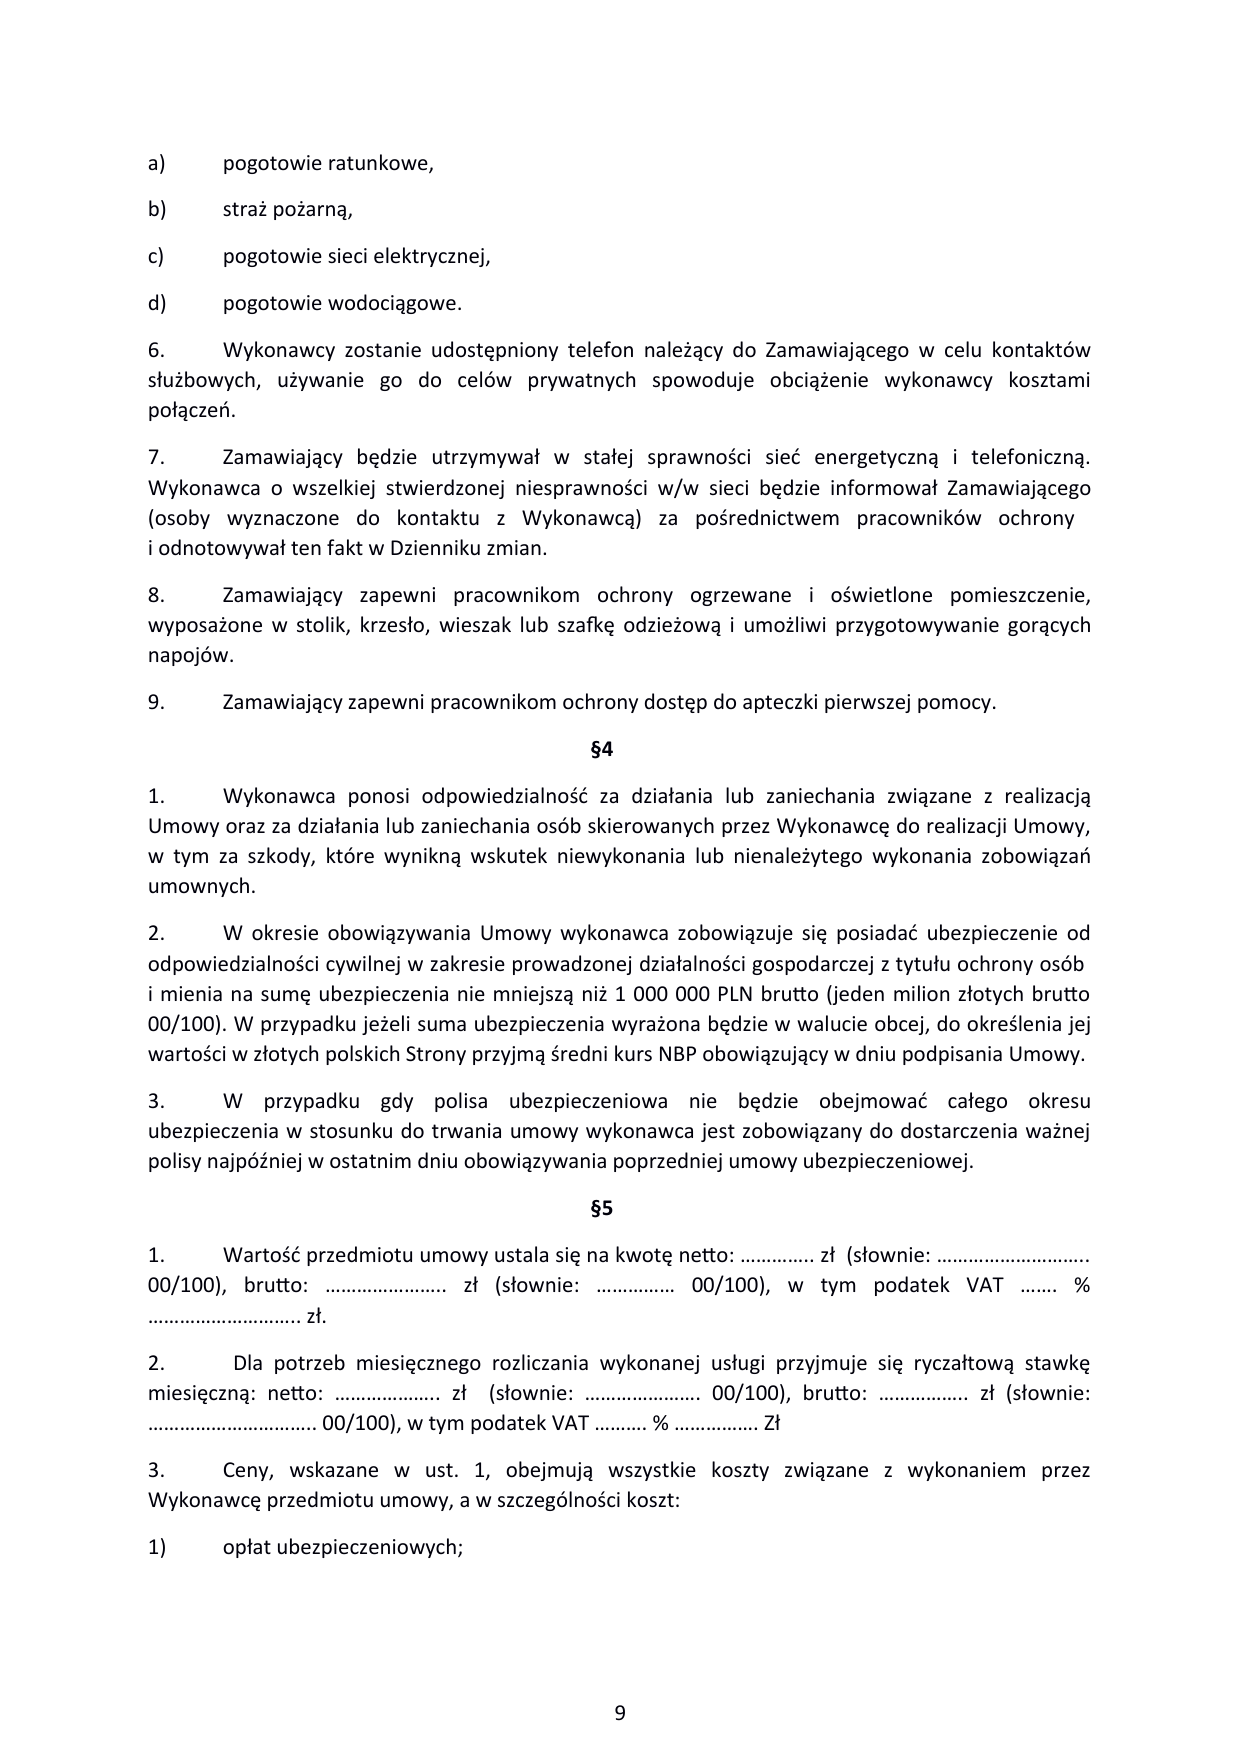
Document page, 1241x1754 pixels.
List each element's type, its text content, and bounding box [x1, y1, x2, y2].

text b) straż pożarną, [148, 194, 1093, 222]
text 3. Ceny, wskazane w ust. 1, obejmują wszystkie koszty związane z wykonaniem przez Wykonawcę przedmiotu umowy, a w szczególności koszt: [148, 1455, 1093, 1513]
text 9. Zamawiający zapewni pracownikom ochrony dostęp do apteczki pierwszej pomocy. [148, 687, 1093, 715]
text 2. W okresie obowiązywania Umowy wykonawca zobowiązuje się posiadać ubezpieczenie od odpowiedzialności cywilnej w zakresie prowadzonej działalności gospodarczej z tytułu ochrony osób i mienia na sumę ubezpieczenia nie mniejszą niż 1 000 000 PLN brutto (jeden milion złotych brutto 00/100). W przypadku jeżeli suma ubezpieczenia wyrażona będzie w walucie obcej, do określenia jej wartości w złotych polskich Strony przyjmą średni kurs NBP obowiązujący w dniu podpisania Umowy. [148, 918, 1093, 1067]
text c) pogotowie sieci elektrycznej, [148, 241, 1093, 269]
text 1. Wartość przedmiotu umowy ustala się na kwotę netto: ………….. zł (słownie: ……………………….. 00/100), brutto: ………………….. zł (słownie: …………… 00/100), w tym podatek VAT ……. % ……………………….. zł. [148, 1240, 1093, 1329]
text 6. Wykonawcy zostanie udostępniony telefon należący do Zamawiającego w celu kontaktów służbowych, używanie go do celów prywatnych spowoduje obciążenie wykonawcy kosztami połączeń. [148, 335, 1093, 423]
text d) pogotowie wodociągowe. [148, 288, 1093, 316]
text 8. Zamawiający zapewni pracownikom ochrony ogrzewane i oświetlone pomieszczenie, wyposażone w stolik, krzesło, wieszak lub szafkę odzieżową i umożliwi przygotowywanie gorących napojów. [148, 580, 1093, 668]
text 1. Wykonawca ponosi odpowiedzialność za działania lub zaniechania związane z realizacją Umowy oraz za działania lub zaniechania osób skierowanych przez Wykonawcę do realizacji Umowy, w tym za szkody, które wynikną wskutek niewykonania lub nienależytego wykonania zobowiązań umownych. [148, 781, 1093, 899]
text a) pogotowie ratunkowe, [148, 148, 1093, 176]
text §4 [516, 734, 1093, 762]
text 1) opłat ubezpieczeniowych; [148, 1532, 1093, 1560]
text §5 [516, 1193, 1093, 1221]
text 7. Zamawiający będzie utrzymywał w stałej sprawności sieć energetyczną i telefoniczną. Wykonawca o wszelkiej stwierdzonej niesprawności w/w sieci będzie informował Zamawiającego (osoby wyznaczone do kontaktu z Wykonawcą) za pośrednictwem pracowników ochrony i odnotowywał ten fakt w Dzienniku zmian. [148, 442, 1093, 561]
text 2. Dla potrzeb miesięcznego rozliczania wykonanej usługi przyjmuje się ryczałtową stawkę miesięczną: netto: ……………….. zł (słownie: …………………. 00/100), brutto: …………….. zł (słownie: ………………………….. 00/100), w tym podatek VAT ………. % ……………. Zł [148, 1348, 1093, 1436]
text 3. W przypadku gdy polisa ubezpieczeniowa nie będzie obejmować całego okresu ubezpieczenia w stosunku do trwania umowy wykonawca jest zobowiązany do dostarczenia ważnej polisy najpóźniej w ostatnim dniu obowiązywania poprzedniej umowy ubezpieczeniowej. [148, 1086, 1093, 1174]
